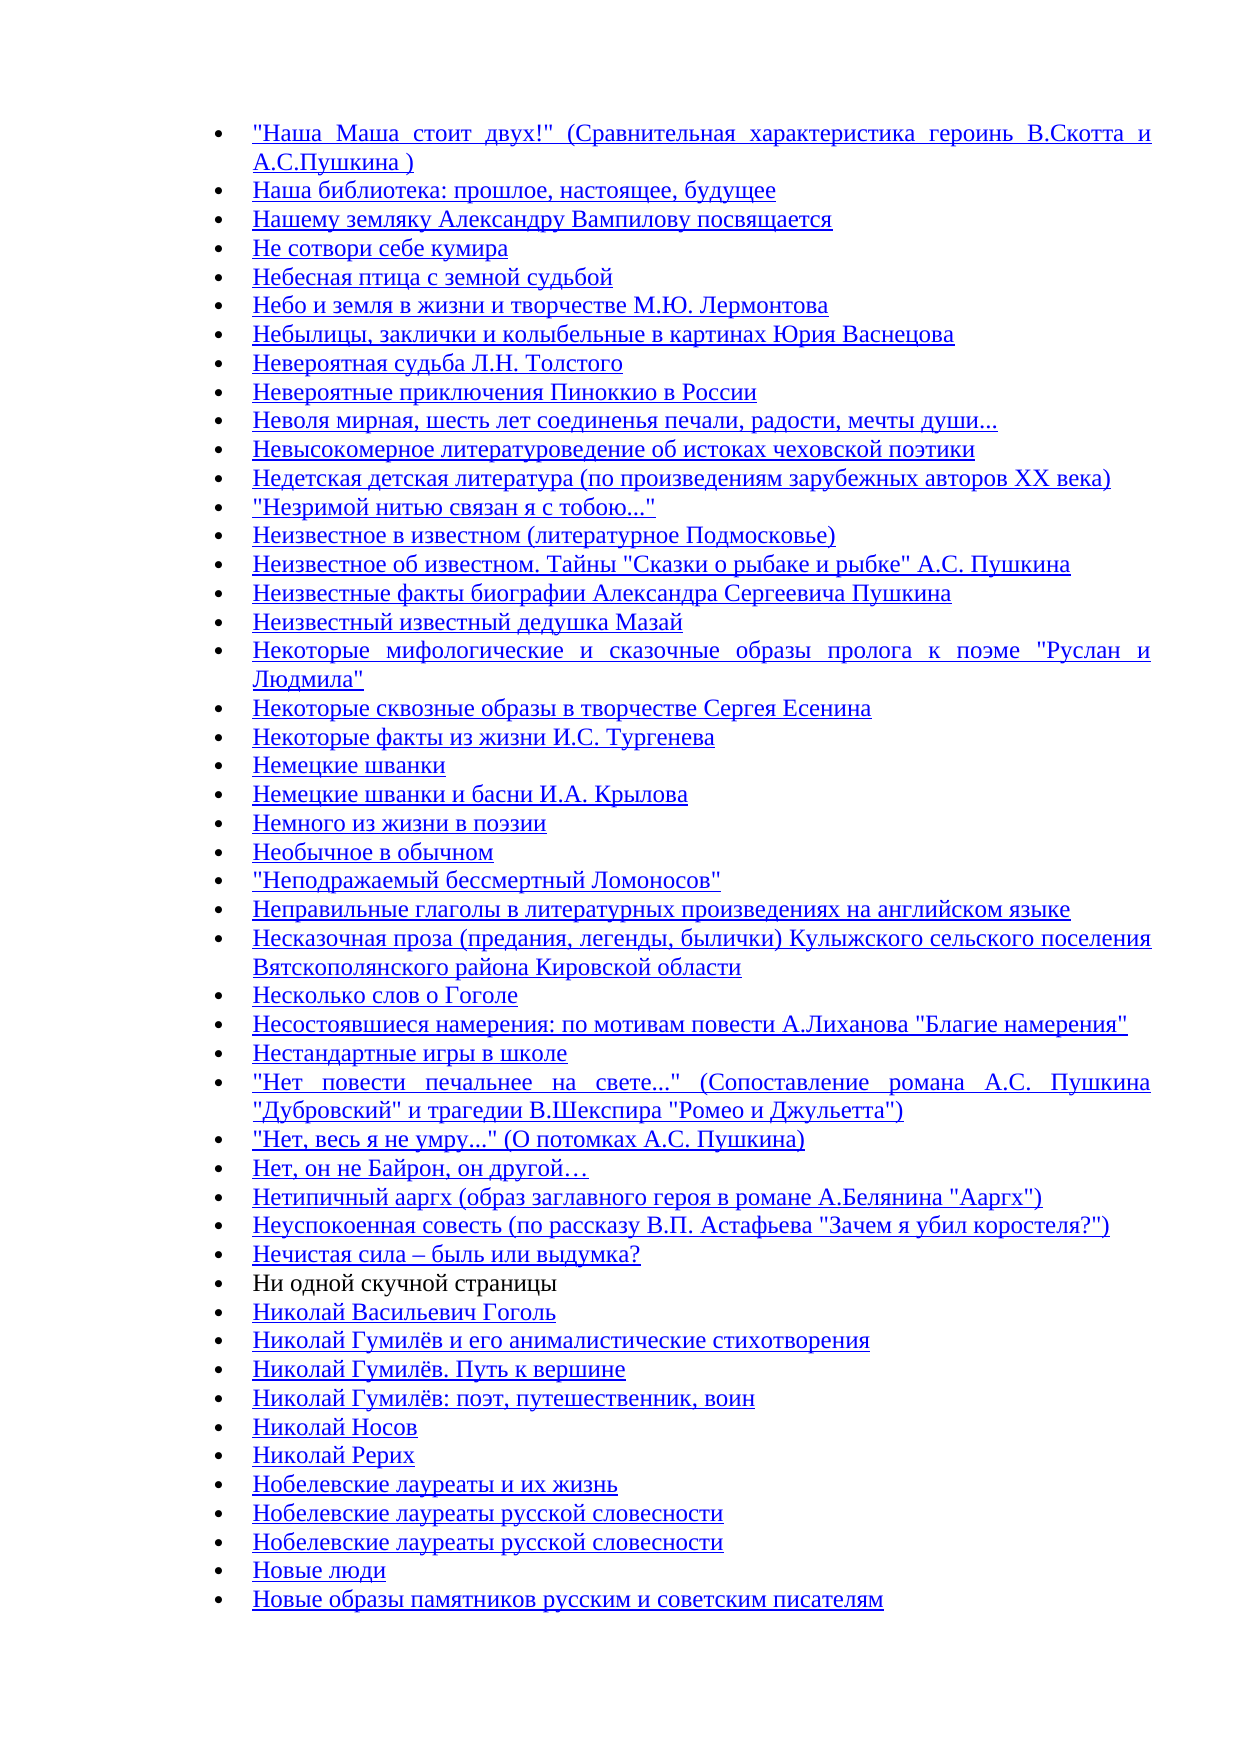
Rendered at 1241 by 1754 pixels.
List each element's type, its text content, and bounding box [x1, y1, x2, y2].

list Николай Носов [215, 1412, 1152, 1441]
list Небылицы, заклички и колыбельные в картинах Юрия Васнецова [215, 319, 1152, 348]
list Нестандартные игры в школе [215, 1038, 1152, 1067]
list Неизвестное об известном. Тайны "Сказки о рыбаке и рыбке" А.С. Пушкина [215, 549, 1152, 578]
list Николай Гумилёв. Путь к вершине [215, 1354, 1152, 1383]
list Невысокомерное литературоведение об истоках чеховской поэтики [215, 434, 1152, 463]
list Недетская детская литература (по произведениям зарубежных авторов XX века) [215, 463, 1152, 492]
list Новые люди [215, 1556, 1152, 1584]
list Нобелевские лауреаты русской словесности [215, 1527, 1152, 1556]
list Нобелевские лауреаты и их жизнь [215, 1469, 1152, 1498]
list Новые образы памятников русским и советским писателям [215, 1584, 1152, 1613]
list Николай Рерих [215, 1441, 1152, 1469]
list Наша библиотека: прошлое, настоящее, будущее [215, 176, 1152, 204]
list Некоторые сквозные образы в творчестве Сергея Есенина [215, 693, 1152, 722]
list Небесная птица с земной судьбой [215, 262, 1152, 291]
list Необычное в обычном [215, 837, 1152, 866]
list Ни одной скучной страницы [215, 1268, 1152, 1297]
list Неизвестные факты биографии Александра Сергеевича Пушкина [215, 578, 1152, 607]
list Немного из жизни в поэзии [215, 808, 1152, 837]
list Нетипичный ааргх (образ заглавного героя в романе А.Белянина "Ааргх") [215, 1182, 1152, 1211]
list Небо и земля в жизни и творчестве М.Ю. Лермонтова [215, 291, 1152, 319]
list Нет, он не Байрон, он другой… [215, 1153, 1152, 1182]
list Невероятная судьба Л.Н. Толстого [215, 348, 1152, 377]
list Николай Гумилёв и его анималистические стихотворения [215, 1326, 1152, 1354]
list Николай Васильевич Гоголь [215, 1297, 1152, 1326]
list "Нет, весь я не умру..." (О потомках А.С. Пушкина) [215, 1124, 1152, 1153]
list Несказочная проза (предания, легенды, былички) Кулыжского сельского поселения Вятскополянского района Кировской области [215, 923, 1152, 981]
list "Незримой нитью связан я с тобою..." [215, 492, 1152, 521]
list Нечистая сила – быль или выдумка? [215, 1239, 1152, 1268]
list Нобелевские лауреаты русской словесности [215, 1498, 1152, 1527]
list Не сотвори себе кумира [215, 233, 1152, 262]
list Несостоявшиеся намерения: по мотивам повести А.Лиханова "Благие намерения" [215, 1009, 1152, 1038]
list Некоторые факты из жизни И.С. Тургенева [215, 722, 1152, 751]
list "Наша Маша стоит двух!" (Сравнительная характеристика героинь В.Скотта и А.С.Пушкина ) [215, 118, 1152, 176]
list Николай Гумилёв: поэт, путешественник, воин [215, 1383, 1152, 1412]
list Некоторые мифологические и сказочные образы пролога к поэме "Руслан и Людмила" [215, 636, 1152, 693]
list Неволя мирная, шесть лет соединенья печали, радости, мечты души... [215, 406, 1152, 434]
list Невероятные приключения Пиноккио в России [215, 377, 1152, 406]
list Неизвестный известный дедушка Мазай [215, 607, 1152, 636]
list Несколько слов о Гоголе [215, 981, 1152, 1009]
list "Нет повести печальнее на свете..." (Сопоставление романа А.С. Пушкина "Дубровский" и трагедии В.Шекспира "Ромео и Джульетта") [215, 1067, 1152, 1124]
list Неправильные глаголы в литературных произведениях на английском языке [215, 894, 1152, 923]
list Немецкие шванки [215, 751, 1152, 779]
list "Неподражаемый бессмертный Ломоносов" [215, 866, 1152, 894]
list Неизвестное в известном (литературное Подмосковье) [215, 521, 1152, 549]
list Немецкие шванки и басни И.А. Крылова [215, 779, 1152, 808]
list Неуспокоенная совесть (по рассказу В.П. Астафьева "Зачем я убил коростеля?") [215, 1211, 1152, 1239]
list Нашему земляку Александру Вампилову посвящается [215, 204, 1152, 233]
